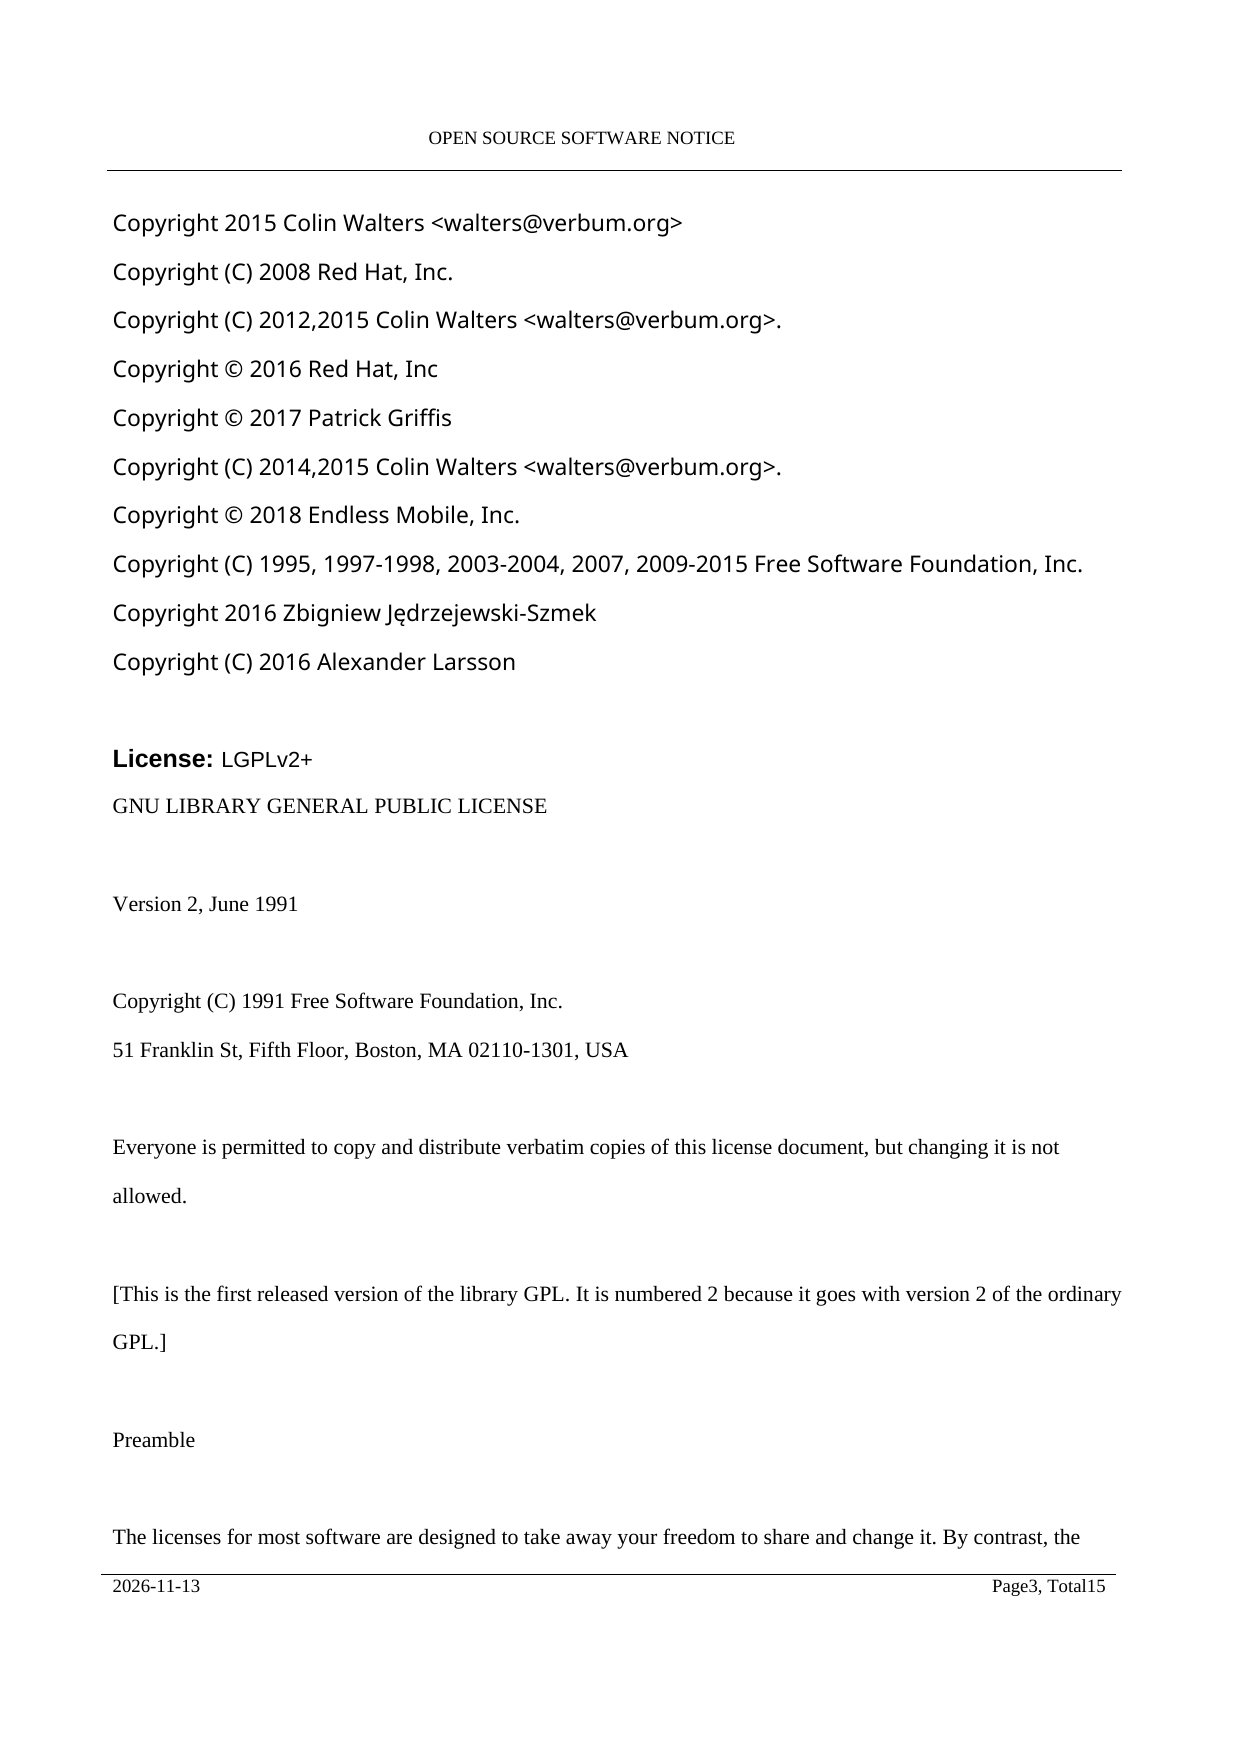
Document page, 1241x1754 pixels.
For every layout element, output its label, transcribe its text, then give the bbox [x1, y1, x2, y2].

text License: LGPLv2+ [112, 743, 1128, 775]
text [112, 789, 1128, 1553]
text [112, 206, 1128, 726]
